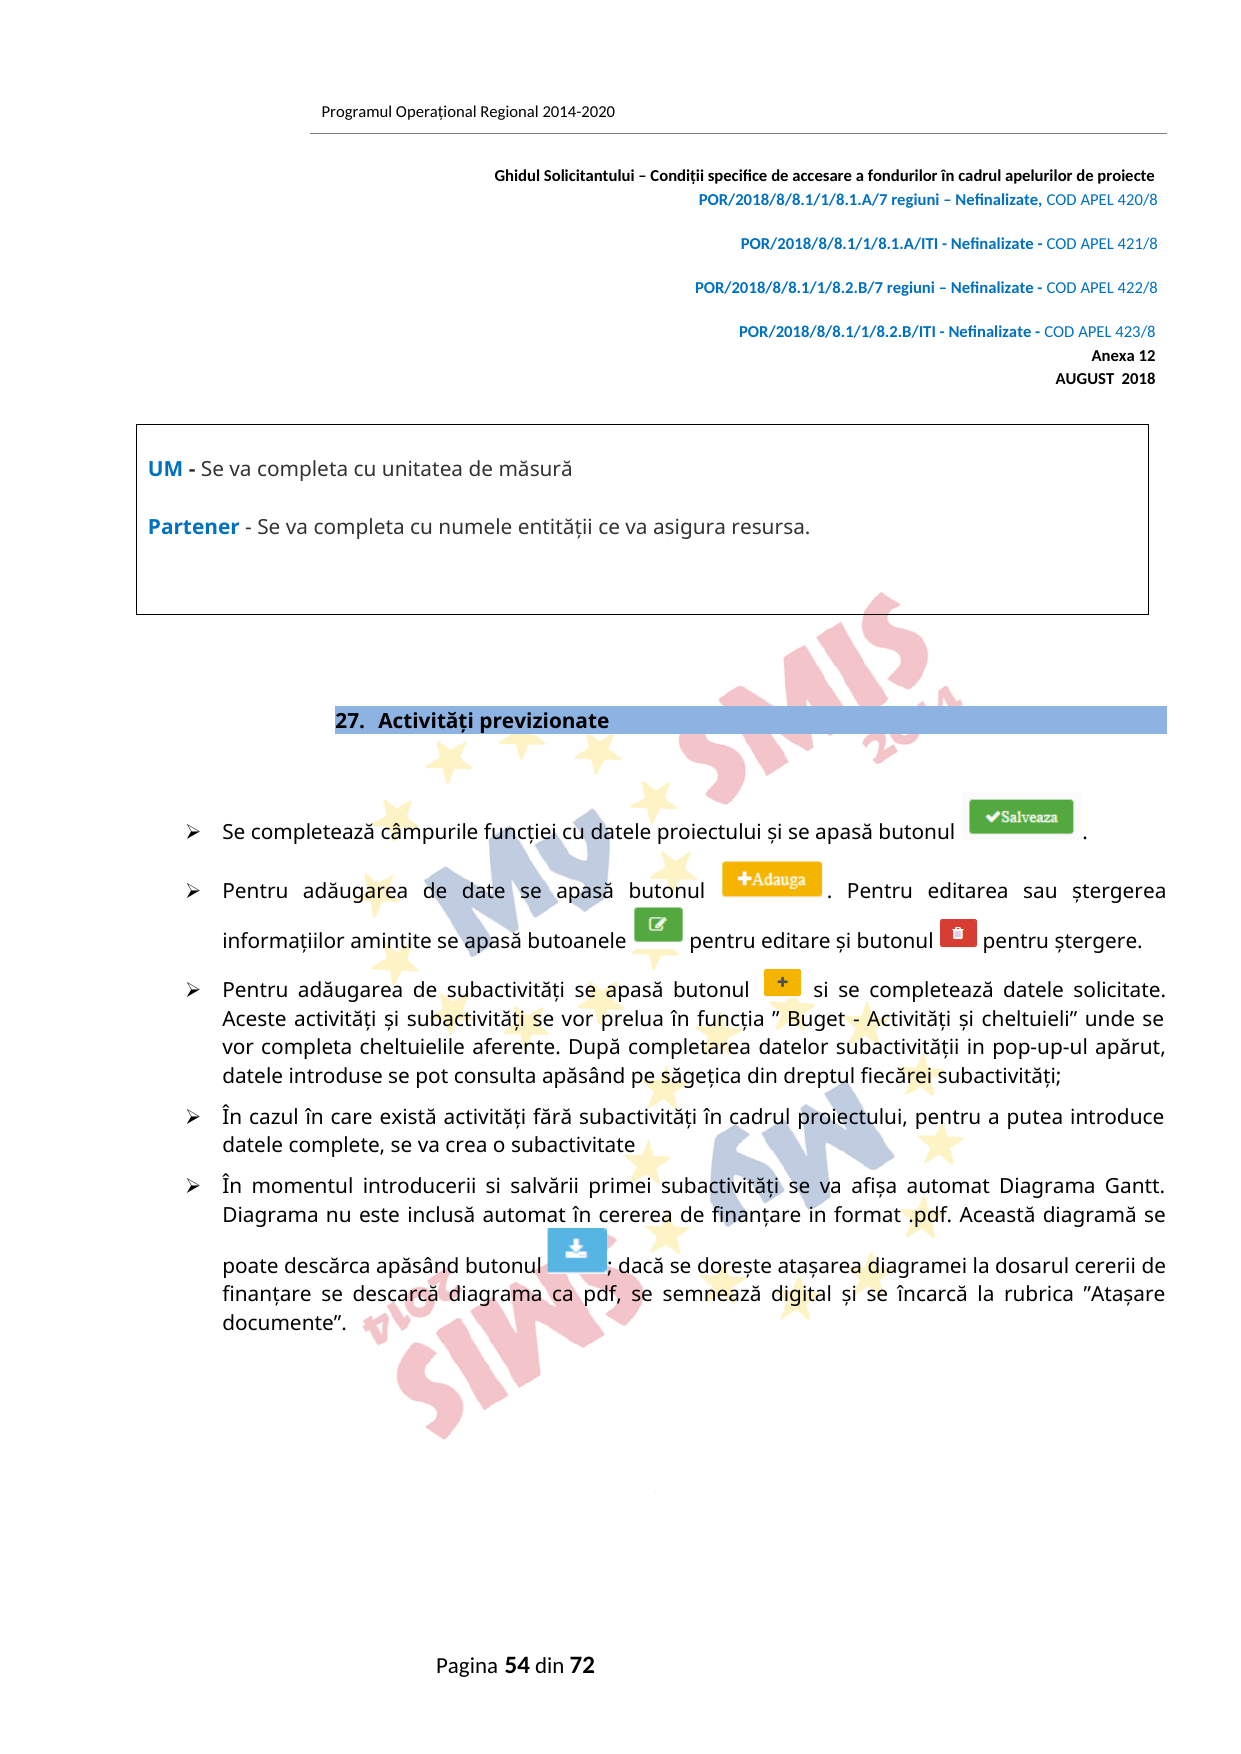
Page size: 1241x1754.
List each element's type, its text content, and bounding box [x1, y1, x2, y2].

list În cazul în care există activități fără subactivități în cadrul proiectului, pentru a putea introduce datele complete, se va crea o subactivitate [185, 1102, 1167, 1159]
subtitle Activități previzionate [335, 706, 1167, 734]
picture [547, 1228, 607, 1274]
list Pentru adăugarea de date se apasă butonul . Pentru editarea sau ștergerea informațiilor amintite se apasă butoanele pentru editare și butonul pentru ștergere. [185, 858, 1167, 955]
picture [155, 396, 1159, 1634]
list Se completează câmpurile funcției cu datele proiectului și se apasă butonul . [185, 792, 1167, 846]
picture [632, 904, 684, 949]
picture [939, 918, 978, 949]
list În momentul introducerii si salvării primei subactivități se va afișa automat Diagrama Gantt. Diagrama nu este inclusă automat în cererea de finanțare in format .pdf. Această diagramă se poate descărca apăsând butonul ; dacă se dorește atașarea diagramei la dosarul cererii de finanțare se descarcă diagrama ca pdf, se semnează digital și se încarcă la rubrica ”Atașare documente”. [185, 1171, 1167, 1336]
list Pentru adăugarea de subactivități se apasă butonul si se completează datele solicitate. Aceste activități și subactivități se vor prelua în funcția ” Buget - Activități și cheltuieli” unde se vor completa cheltuielile aferente. După completarea datelor subactivității in pop-up-ul apărut, datele introduse se pot consulta apăsând pe săgețica din dreptul fiecărei subactivități; [185, 967, 1167, 1089]
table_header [137, 425, 1148, 614]
